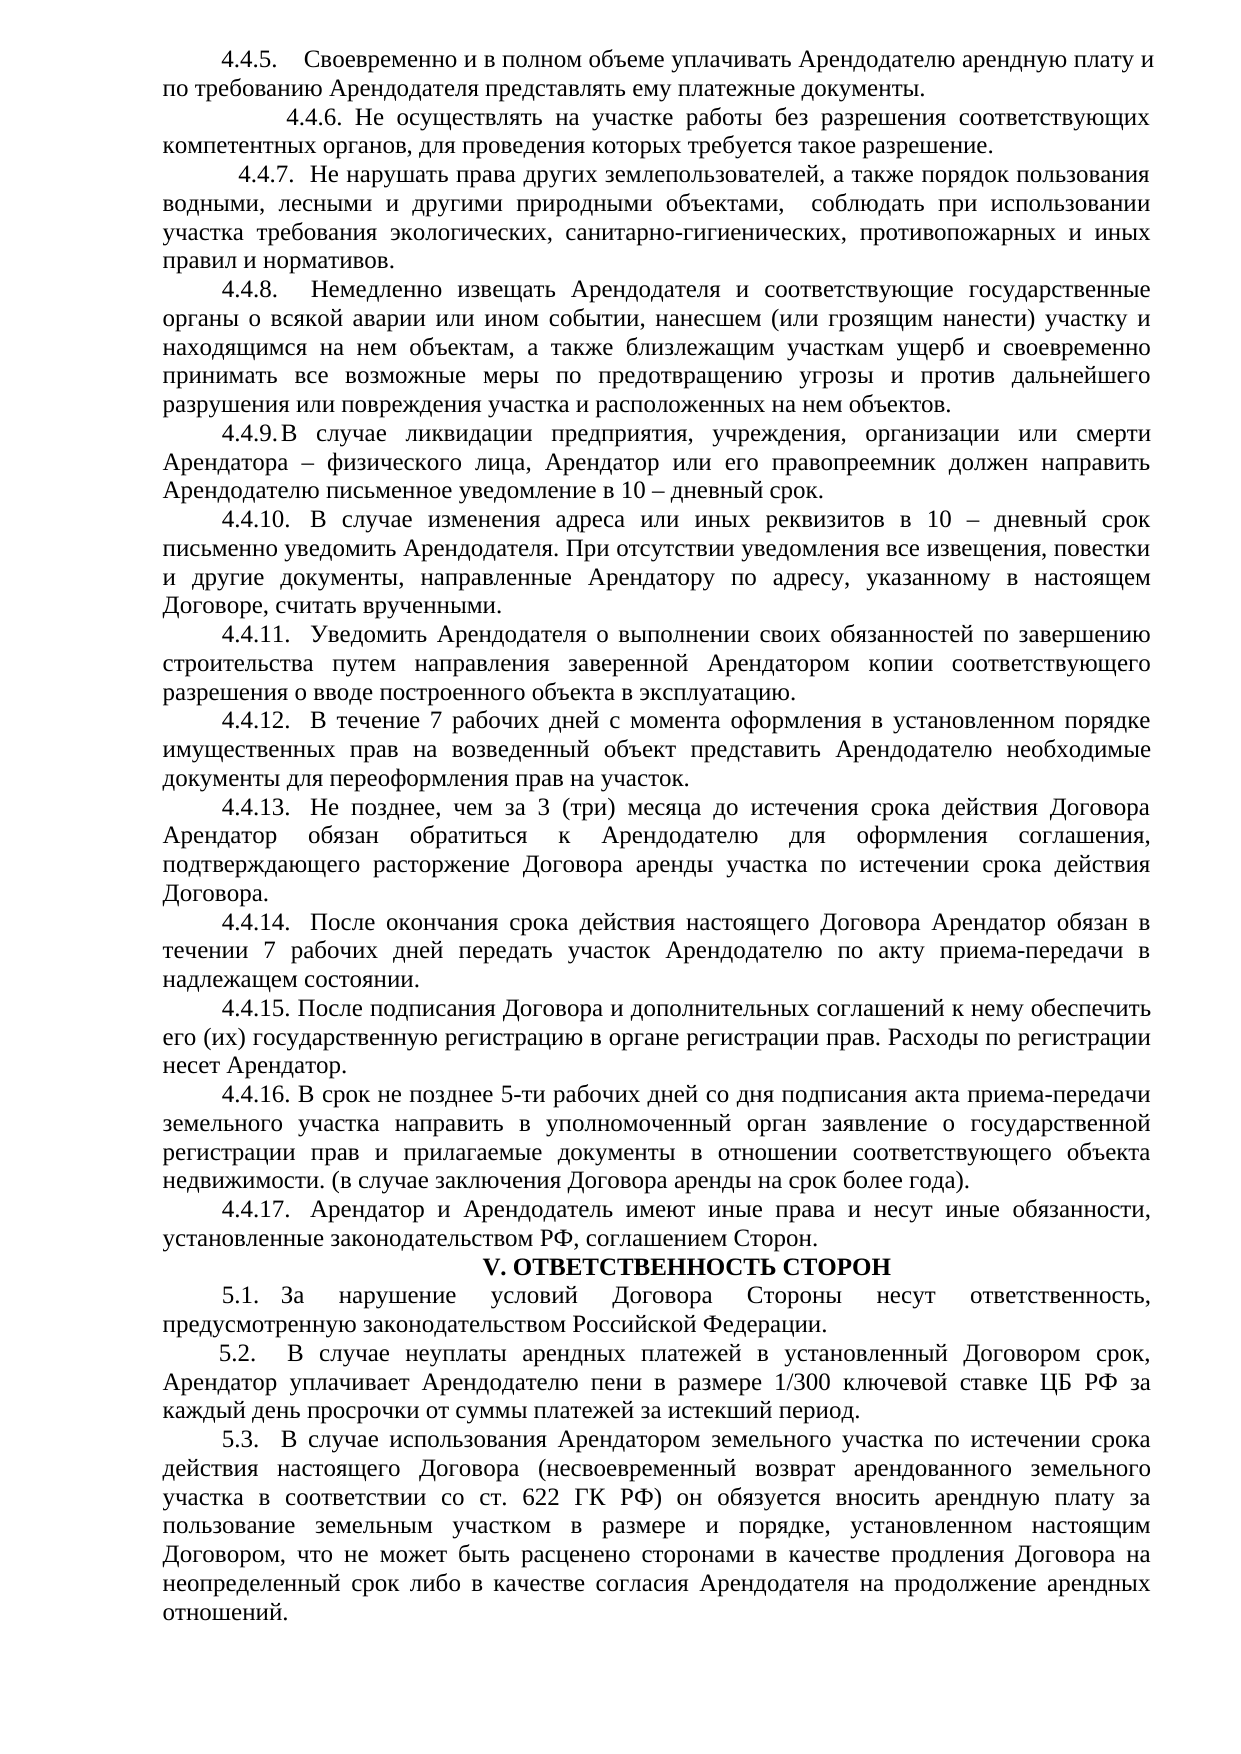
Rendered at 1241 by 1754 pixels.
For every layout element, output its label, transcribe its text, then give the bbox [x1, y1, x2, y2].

text 5.3. В случае использования Арендатором земельного участка по истечении срока действия настоящего Договора (несвоевременный возврат арендованного земельного участка в соответствии со ст. 622 ГК РФ) он обязуется вносить арендную плату за пользование земельным участком в размере и порядке, установленном настоящим Договором, что не может быть расценено сторонами в качестве продления Договора на неопределенный срок либо в качестве согласия Арендодателя на продолжение арендных отношений. [162, 1424, 1152, 1626]
text 4.4.10. В случае изменения адреса или иных реквизитов в 10 – дневный срок письменно уведомить Арендодателя. При отсутствии уведомления все извещения, повестки и другие документы, направленные Арендатору по адресу, указанному в настоящем Договоре, считать врученными. [162, 504, 1152, 619]
text 4.4.14. После окончания срока действия настоящего Договора Арендатор обязан в течении 7 рабочих дней передать участок Арендодателю по акту приема-передачи в надлежащем состоянии. [162, 907, 1152, 993]
text 4.4.13. Не позднее, чем за 3 (три) месяца до истечения срока действия Договора Арендатор обязан обратиться к Арендодателю для оформления соглашения, подтверждающего расторжение Договора аренды участка по истечении срока действия Договора. [162, 792, 1152, 907]
text 5.1. За нарушение условий Договора Стороны несут ответственность, предусмотренную законодательством Российской Федерации. [162, 1281, 1152, 1338]
text 4.4.12. В течение 7 рабочих дней с момента оформления в установленном порядке имущественных прав на возведенный объект представить Арендодателю необходимые документы для переоформления прав на участок. [162, 706, 1152, 792]
text 4.4.15. После подписания Договора и дополнительных соглашений к нему обеспечить его (их) государственную регистрацию в органе регистрации прав. Расходы по регистрации несет Арендатор. [162, 993, 1152, 1079]
text 4.4.5. Своевременно и в полном объеме уплачивать Арендодателю арендную плату и по требованию Арендодателя представлять ему платежные документы. [162, 44, 1157, 102]
text 4.4.17. Арендатор и Арендодатель имеют иные права и несут иные обязанности, установленные законодательством РФ, соглашением Сторон. [162, 1194, 1152, 1252]
text 5.2. В случае неуплаты арендных платежей в установленный Договором срок, Арендатор уплачивает Арендодателю пени в размере 1/300 ключевой ставке ЦБ РФ за каждый день просрочки от суммы платежей за истекший период. [162, 1338, 1152, 1424]
text V. ОТВЕТСТВЕННОСТЬ СТОРОН [162, 1252, 1152, 1281]
text 4.4.9. В случае ликвидации предприятия, учреждения, организации или смерти Арендатора – физического лица, Арендатор или его правопреемник должен направить Арендодателю письменное уведомление в 10 – дневный срок. [162, 418, 1152, 504]
text 4.4.16. В срок не позднее 5-ти рабочих дней со дня подписания акта приема-передачи земельного участка направить в уполномоченный орган заявление о государственной регистрации прав и прилагаемые документы в отношении соответствующего объекта недвижимости. (в случае заключения Договора аренды на срок более года). [162, 1079, 1152, 1194]
text 4.4.6. Не осуществлять на участке работы без разрешения соответствующих компетентных органов, для проведения которых требуется такое разрешение. [162, 102, 1152, 159]
text 4.4.7. Не нарушать права других землепользователей, а также порядок пользования водными, лесными и другими природными объектами, соблюдать при использовании участка требования экологических, санитарно-гигиенических, противопожарных и иных правил и нормативов. [162, 159, 1152, 274]
text 4.4.11. Уведомить Арендодателя о выполнении своих обязанностей по завершению строительства путем направления заверенной Арендатором копии соответствующего разрешения о вводе построенного объекта в эксплуатацию. [162, 619, 1152, 706]
text 4.4.8. Немедленно извещать Арендодателя и соответствующие государственные органы о всякой аварии или ином событии, нанесшем (или грозящим нанести) участку и находящимся на нем объектам, а также близлежащим участкам ущерб и своевременно принимать все возможные меры по предотвращению угрозы и против дальнейшего разрушения или повреждения участка и расположенных на нем объектов. [162, 274, 1152, 418]
